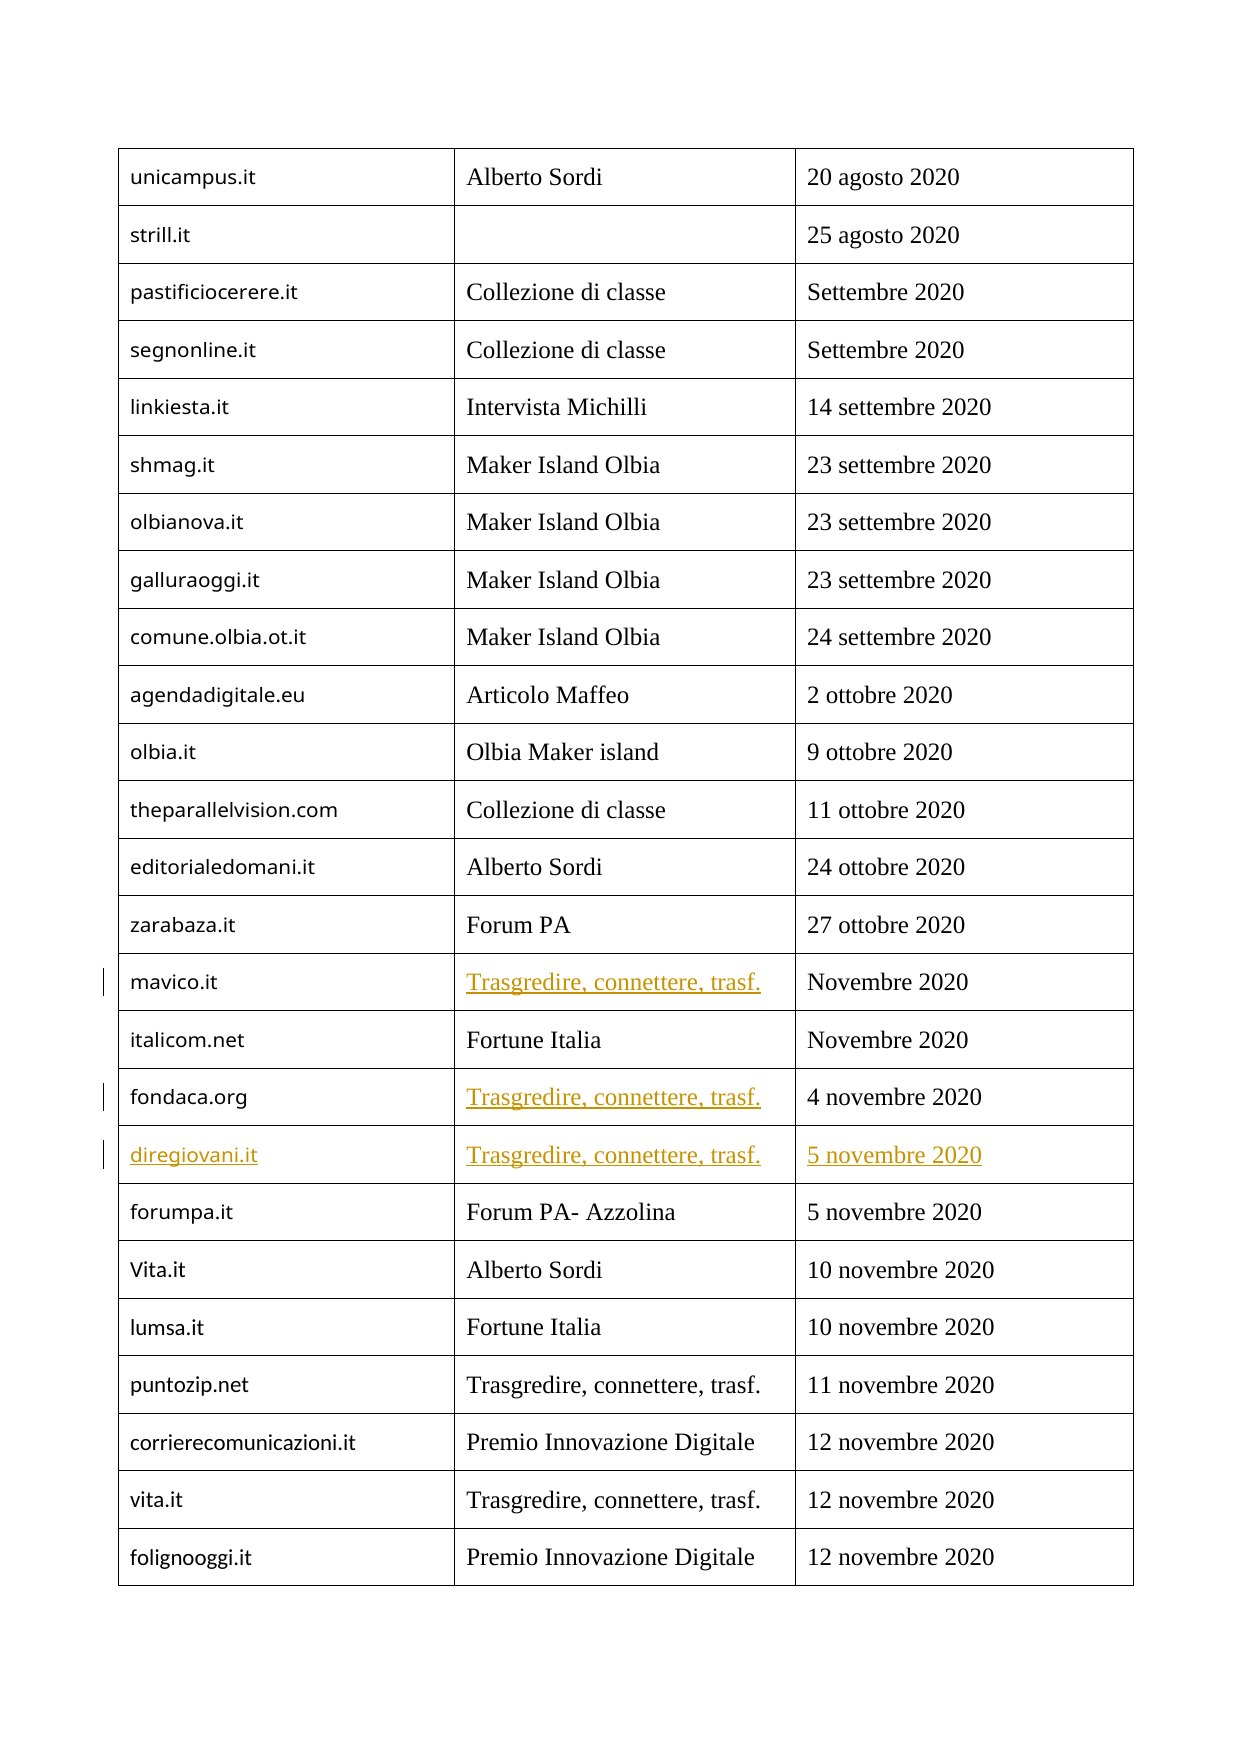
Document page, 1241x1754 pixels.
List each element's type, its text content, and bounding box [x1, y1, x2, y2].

table_cell Intervista Michilli [455, 379, 795, 435]
table_cell italicom.net [119, 1011, 454, 1068]
table_cell 12 novembre 2020 [796, 1414, 1133, 1470]
table_cell [455, 1069, 795, 1125]
table_cell Premio Innovazione Digitale [455, 1414, 795, 1470]
table_cell editorialedomani.it [119, 839, 454, 895]
table_cell 2 ottobre 2020 [796, 666, 1133, 723]
table_cell 5 novembre 2020 [796, 1184, 1133, 1240]
table_cell Maker Island Olbia [455, 609, 795, 665]
table_cell 11 novembre 2020 [796, 1356, 1133, 1413]
table_cell [455, 206, 795, 263]
table_cell Olbia Maker island [455, 724, 795, 780]
table_cell Trasgredire, connettere, trasf. [455, 1471, 795, 1528]
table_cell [455, 1529, 795, 1585]
table_cell fondaca.org [119, 1069, 454, 1125]
table_cell Maker Island Olbia [455, 436, 795, 493]
table_cell linkiesta.it [119, 379, 454, 435]
table_cell 10 novembre 2020 [796, 1241, 1133, 1298]
table_cell Forum PA- Azzolina [455, 1184, 795, 1240]
table_cell 10 novembre 2020 [796, 1299, 1133, 1355]
table_cell Settembre 2020 [796, 321, 1133, 378]
table_cell pastificiocerere.it [119, 264, 454, 320]
table_cell Forum PA [455, 896, 795, 953]
table_cell olbia.it [119, 724, 454, 780]
table_cell [796, 1126, 1133, 1183]
table_cell lumsa.it [119, 1299, 454, 1355]
table_cell zarabaza.it [119, 896, 454, 953]
table_cell corrierecomunicazioni.it [119, 1414, 454, 1470]
table_cell 12 novembre 2020 [796, 1471, 1133, 1528]
table_cell Alberto Sordi [455, 1241, 795, 1298]
table_cell 24 settembre 2020 [796, 609, 1133, 665]
table_cell unicampus.it [119, 149, 454, 205]
table_cell Collezione di classe [455, 264, 795, 320]
table_cell [455, 1126, 795, 1183]
table_cell Maker Island Olbia [455, 494, 795, 550]
table_cell Vita.it [119, 1241, 454, 1298]
table_cell galluraoggi.it [119, 551, 454, 608]
table_cell vita.it [119, 1471, 454, 1528]
table_cell [455, 954, 795, 1010]
table_cell agendadigitale.eu [119, 666, 454, 723]
table_cell 27 ottobre 2020 [796, 896, 1133, 953]
table_cell segnonline.it [119, 321, 454, 378]
table_cell shmag.it [119, 436, 454, 493]
table_cell 23 settembre 2020 [796, 551, 1133, 608]
table_cell 24 ottobre 2020 [796, 839, 1133, 895]
table_cell Collezione di classe [455, 781, 795, 838]
table_cell Maker Island Olbia [455, 551, 795, 608]
table_cell Alberto Sordi [455, 149, 795, 205]
table_cell Articolo Maffeo [455, 666, 795, 723]
table_cell 25 agosto 2020 [796, 206, 1133, 263]
table_cell Collezione di classe [455, 321, 795, 378]
table_cell Alberto Sordi [455, 839, 795, 895]
table_cell folignooggi.it [119, 1529, 454, 1585]
table_cell Trasgredire, connettere, trasf. [455, 1356, 795, 1413]
table_cell forumpa.it [119, 1184, 454, 1240]
table_cell Novembre 2020 [796, 1011, 1133, 1068]
table_cell Settembre 2020 [796, 264, 1133, 320]
table_cell strill.it [119, 206, 454, 263]
table_cell [119, 1126, 454, 1183]
table_cell Fortune Italia [455, 1299, 795, 1355]
table_cell 4 novembre 2020 [796, 1069, 1133, 1125]
table_cell 20 agosto 2020 [796, 149, 1133, 205]
table_cell olbianova.it [119, 494, 454, 550]
table_cell mavico.it [119, 954, 454, 1010]
table_cell Novembre 2020 [796, 954, 1133, 1010]
table_cell 9 ottobre 2020 [796, 724, 1133, 780]
table_cell 12 novembre 2020 [796, 1529, 1133, 1585]
table_cell puntozip.net [119, 1356, 454, 1413]
table_cell 23 settembre 2020 [796, 436, 1133, 493]
table_cell 23 settembre 2020 [796, 494, 1133, 550]
table_cell 11 ottobre 2020 [796, 781, 1133, 838]
table_cell Fortune Italia [455, 1011, 795, 1068]
table_cell comune.olbia.ot.it [119, 609, 454, 665]
table_cell theparallelvision.com [119, 781, 454, 838]
table_cell 14 settembre 2020 [796, 379, 1133, 435]
